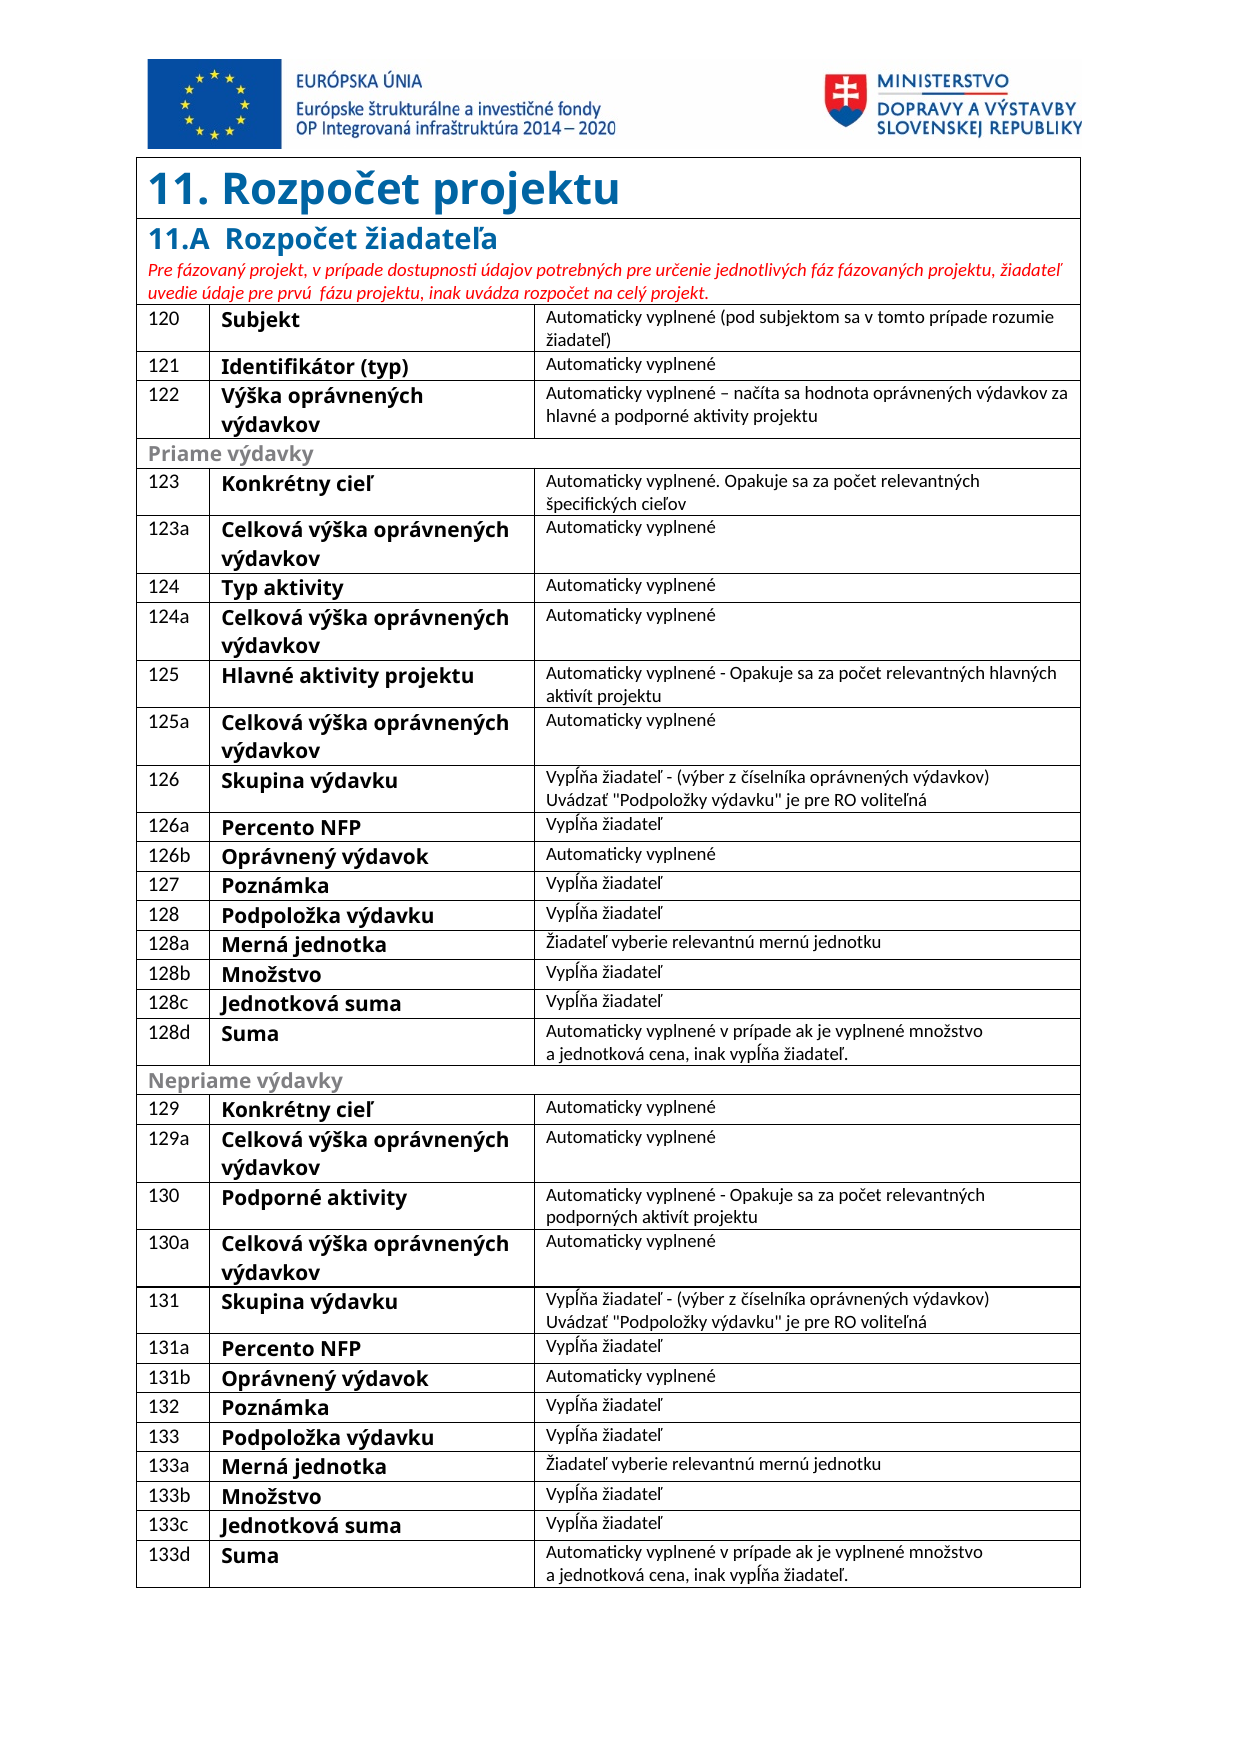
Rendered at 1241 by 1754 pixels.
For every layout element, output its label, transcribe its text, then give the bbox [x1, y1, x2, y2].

table_cell Vypĺňa žiadateľ [535, 901, 1080, 929]
table_cell Celková výška oprávnených výdavkov [210, 708, 534, 765]
table_cell 131a [137, 1334, 209, 1363]
table_cell Automaticky vyplnené. Opakuje sa za počet relevantných špecifických cieľov [535, 469, 1080, 514]
table_cell Automaticky vyplnené [535, 842, 1080, 871]
table_cell 127 [137, 872, 209, 900]
table_cell 133b [137, 1482, 209, 1510]
picture [147, 59, 1082, 149]
table_cell Vypĺňa žiadateľ - (výber z číselníka oprávnených výdavkov) Uvádzať "Podpoložky výdavku" je pre RO voliteľná [535, 766, 1080, 812]
table_cell 133d [137, 1541, 209, 1587]
table_cell Celková výška oprávnených výdavkov [210, 516, 534, 572]
table_cell Priame výdavky [137, 439, 1080, 468]
table_cell 125 [137, 661, 209, 707]
table_cell Vypĺňa žiadateľ [535, 1393, 1080, 1422]
table_cell Automaticky vyplnené – načíta sa hodnota oprávnených výdavkov za hlavné a podporné aktivity projektu [535, 381, 1080, 438]
table_cell Automaticky vyplnené [535, 1230, 1080, 1286]
table_cell Automaticky vyplnené [535, 574, 1080, 602]
table_cell Vypĺňa žiadateľ [535, 872, 1080, 900]
table_cell 126b [137, 842, 209, 871]
table_cell Výška oprávnených výdavkov [210, 381, 534, 438]
table_cell Konkrétny cieľ [210, 469, 534, 514]
table_cell Vypĺňa žiadateľ [535, 1423, 1080, 1451]
table_cell 123a [137, 516, 209, 572]
table_cell Celková výška oprávnených výdavkov [210, 603, 534, 660]
table_cell Typ aktivity [210, 574, 534, 602]
table_cell Merná jednotka [210, 1452, 534, 1481]
table_cell 128 [137, 901, 209, 929]
table_cell Vypĺňa žiadateľ - (výber z číselníka oprávnených výdavkov) Uvádzať "Podpoložky výdavku" je pre RO voliteľná [535, 1288, 1080, 1333]
table_cell Žiadateľ vyberie relevantnú mernú jednotku [535, 1452, 1080, 1481]
table_cell Automaticky vyplnené [535, 708, 1080, 765]
table_cell Suma [210, 1541, 534, 1587]
table_cell Skupina výdavku [210, 1288, 534, 1333]
table_cell 128d [137, 1019, 209, 1065]
table_cell Celková výška oprávnených výdavkov [210, 1230, 534, 1286]
table_cell Množstvo [210, 1482, 534, 1510]
table_cell Automaticky vyplnené v prípade ak je vyplnené množstvo a jednotková cena, inak vypĺňa žiadateľ. [535, 1541, 1080, 1587]
table_cell 124 [137, 574, 209, 602]
table_cell Jednotková suma [210, 1511, 534, 1540]
table_cell Suma [210, 1019, 534, 1065]
table_cell Automaticky vyplnené [535, 352, 1080, 380]
table_cell 121 [137, 352, 209, 380]
table_cell Poznámka [210, 1393, 534, 1422]
table_cell Subjekt [210, 305, 534, 351]
table_cell Skupina výdavku [210, 766, 534, 812]
table_cell Automaticky vyplnené v prípade ak je vyplnené množstvo a jednotková cena, inak vypĺňa žiadateľ. [535, 1019, 1080, 1065]
table_cell Vypĺňa žiadateľ [535, 1334, 1080, 1363]
table_cell Vypĺňa žiadateľ [535, 990, 1080, 1018]
table_cell Jednotková suma [210, 990, 534, 1018]
table_cell Automaticky vyplnené [535, 603, 1080, 660]
table_cell Automaticky vyplnené [535, 1095, 1080, 1124]
table_cell Podporné aktivity [210, 1183, 534, 1228]
table_cell Oprávnený výdavok [210, 1364, 534, 1392]
table_cell Množstvo [210, 960, 534, 988]
table_cell 126 [137, 766, 209, 812]
table_cell Automaticky vyplnené [535, 1125, 1080, 1182]
table_cell Percento NFP [210, 1334, 534, 1363]
table_cell 131b [137, 1364, 209, 1392]
table_cell 129 [137, 1095, 209, 1124]
table_cell 11. Rozpočet projektu [137, 158, 1080, 217]
table_cell 131 [137, 1288, 209, 1333]
table_cell Podpoložka výdavku [210, 1423, 534, 1451]
table_cell 128b [137, 960, 209, 988]
table_cell Merná jednotka [210, 931, 534, 959]
table_cell 124a [137, 603, 209, 660]
table_cell Hlavné aktivity projektu [210, 661, 534, 707]
table_cell Vypĺňa žiadateľ [535, 813, 1080, 841]
table_cell 129a [137, 1125, 209, 1182]
table_cell 130a [137, 1230, 209, 1286]
table_cell 11.A Rozpočet žiadateľa Pre fázovaný projekt, v prípade dostupnosti údajov potrebných pre určenie jednotlivých fáz fázovaných projektu, žiadateľ uvedie údaje pre prvú fázu projektu, inak uvádza rozpočet na celý projekt. [137, 219, 1080, 304]
table_cell 120 [137, 305, 209, 351]
table_cell 125a [137, 708, 209, 765]
table_cell 133a [137, 1452, 209, 1481]
table_cell Žiadateľ vyberie relevantnú mernú jednotku [535, 931, 1080, 959]
table_cell 122 [137, 381, 209, 438]
table_cell 130 [137, 1183, 209, 1228]
table_cell 128a [137, 931, 209, 959]
table_cell Automaticky vyplnené - Opakuje sa za počet relevantných podporných aktivít projektu [535, 1183, 1080, 1228]
table_cell Nepriame výdavky [137, 1066, 1080, 1094]
table_cell 132 [137, 1393, 209, 1422]
table_cell Podpoložka výdavku [210, 901, 534, 929]
table_cell Vypĺňa žiadateľ [535, 1482, 1080, 1510]
table_cell 128c [137, 990, 209, 1018]
table_cell 133c [137, 1511, 209, 1540]
table_cell Automaticky vyplnené [535, 1364, 1080, 1392]
table_cell 123 [137, 469, 209, 514]
table_cell Identifikátor (typ) [210, 352, 534, 380]
table_cell Konkrétny cieľ [210, 1095, 534, 1124]
table_cell Automaticky vyplnené [535, 516, 1080, 572]
table_cell Vypĺňa žiadateľ [535, 1511, 1080, 1540]
table_cell Percento NFP [210, 813, 534, 841]
table_cell Automaticky vyplnené (pod subjektom sa v tomto prípade rozumie žiadateľ) [535, 305, 1080, 351]
table_cell Automaticky vyplnené - Opakuje sa za počet relevantných hlavných aktivít projektu [535, 661, 1080, 707]
table_cell Oprávnený výdavok [210, 842, 534, 871]
table_cell Celková výška oprávnených výdavkov [210, 1125, 534, 1182]
table_cell 133 [137, 1423, 209, 1451]
table_cell 126a [137, 813, 209, 841]
table_cell Poznámka [210, 872, 534, 900]
table_cell Vypĺňa žiadateľ [535, 960, 1080, 988]
